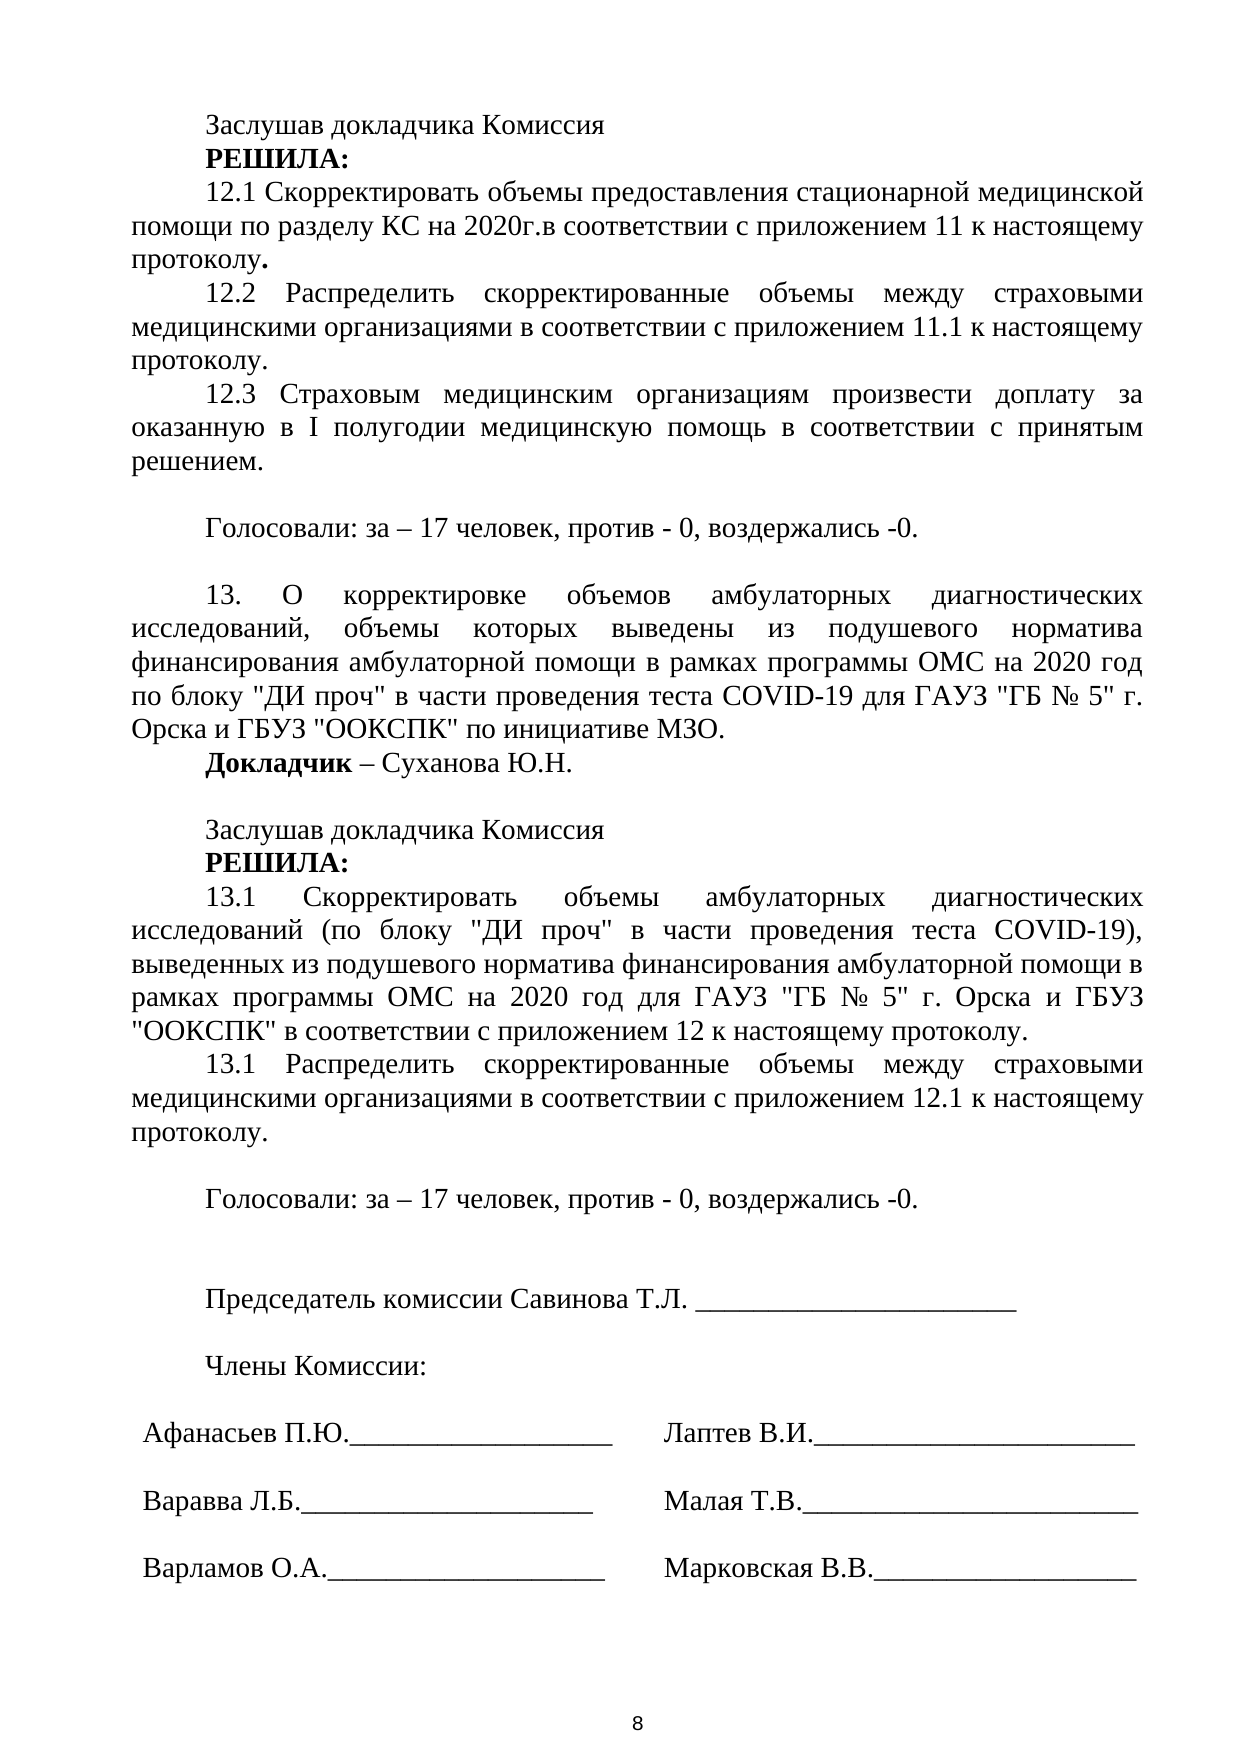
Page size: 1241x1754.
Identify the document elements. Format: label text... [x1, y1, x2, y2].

text 13.1 Скорректировать объемы амбулаторных диагностических исследований (по блоку "ДИ проч" в части проведения теста COVID-19), выведенных из подушевого норматива финансирования амбулаторной помощи в рамках программы ОМС на 2020 год для ГАУЗ "ГБ № 5" г. Орска и ГБУЗ "ООКСПК" в соответствии с приложением 12 к настоящему протоколу. [131, 879, 1144, 1047]
text 12.3 Страховым медицинским организациям произвести доплату за оказанную в I полугодии медицинскую помощь в соответствии с принятым решением. [131, 376, 1144, 476]
text Члены Комиссии: [131, 1348, 1144, 1382]
text Председатель комиссии Савинова Т.Л. ______________________ [131, 1281, 1144, 1315]
text Заслушав докладчика Комиссия [131, 812, 1144, 845]
text РЕШИЛА: [131, 845, 1144, 879]
text Докладчик – Суханова Ю.Н. [131, 745, 1144, 778]
text 13. О корректировке объемов амбулаторных диагностических исследований, объемы которых выведены из подушевого норматива финансирования амбулаторной помощи в рамках программы ОМС на 2020 год по блоку "ДИ проч" в части проведения теста COVID-19 для ГАУЗ "ГБ № 5" г. Орска и ГБУЗ "ООКСПК" по инициативе МЗО. [131, 577, 1144, 745]
text Заслушав докладчика Комиссия [131, 107, 1144, 141]
text Голосовали: за – 17 человек, против - 0, воздержались -0. [131, 1181, 1144, 1214]
text 12.1 Скорректировать объемы предоставления стационарной медицинской помощи по разделу КС на 2020г.в соответствии с приложением 11 к настоящему протоколу. [131, 174, 1144, 275]
table_header Лаптев В.И.______________________ Малая Т.В._______________________ Марковская В.В.__________________ [653, 1416, 1170, 1617]
text Голосовали: за – 17 человек, против - 0, воздержались -0. [131, 510, 1144, 543]
text 13.1 Распределить скорректированные объемы между страховыми медицинскими организациями в соответствии с приложением 12.1 к настоящему протоколу. [131, 1047, 1144, 1147]
text 12.2 Распределить скорректированные объемы между страховыми медицинскими организациями в соответствии с приложением 11.1 к настоящему протоколу. [131, 275, 1144, 376]
table_header Афанасьев П.Ю.__________________ Варавва Л.Б.____________________ Варламов О.А.___________________ [131, 1416, 652, 1617]
text РЕШИЛА: [131, 141, 1144, 174]
